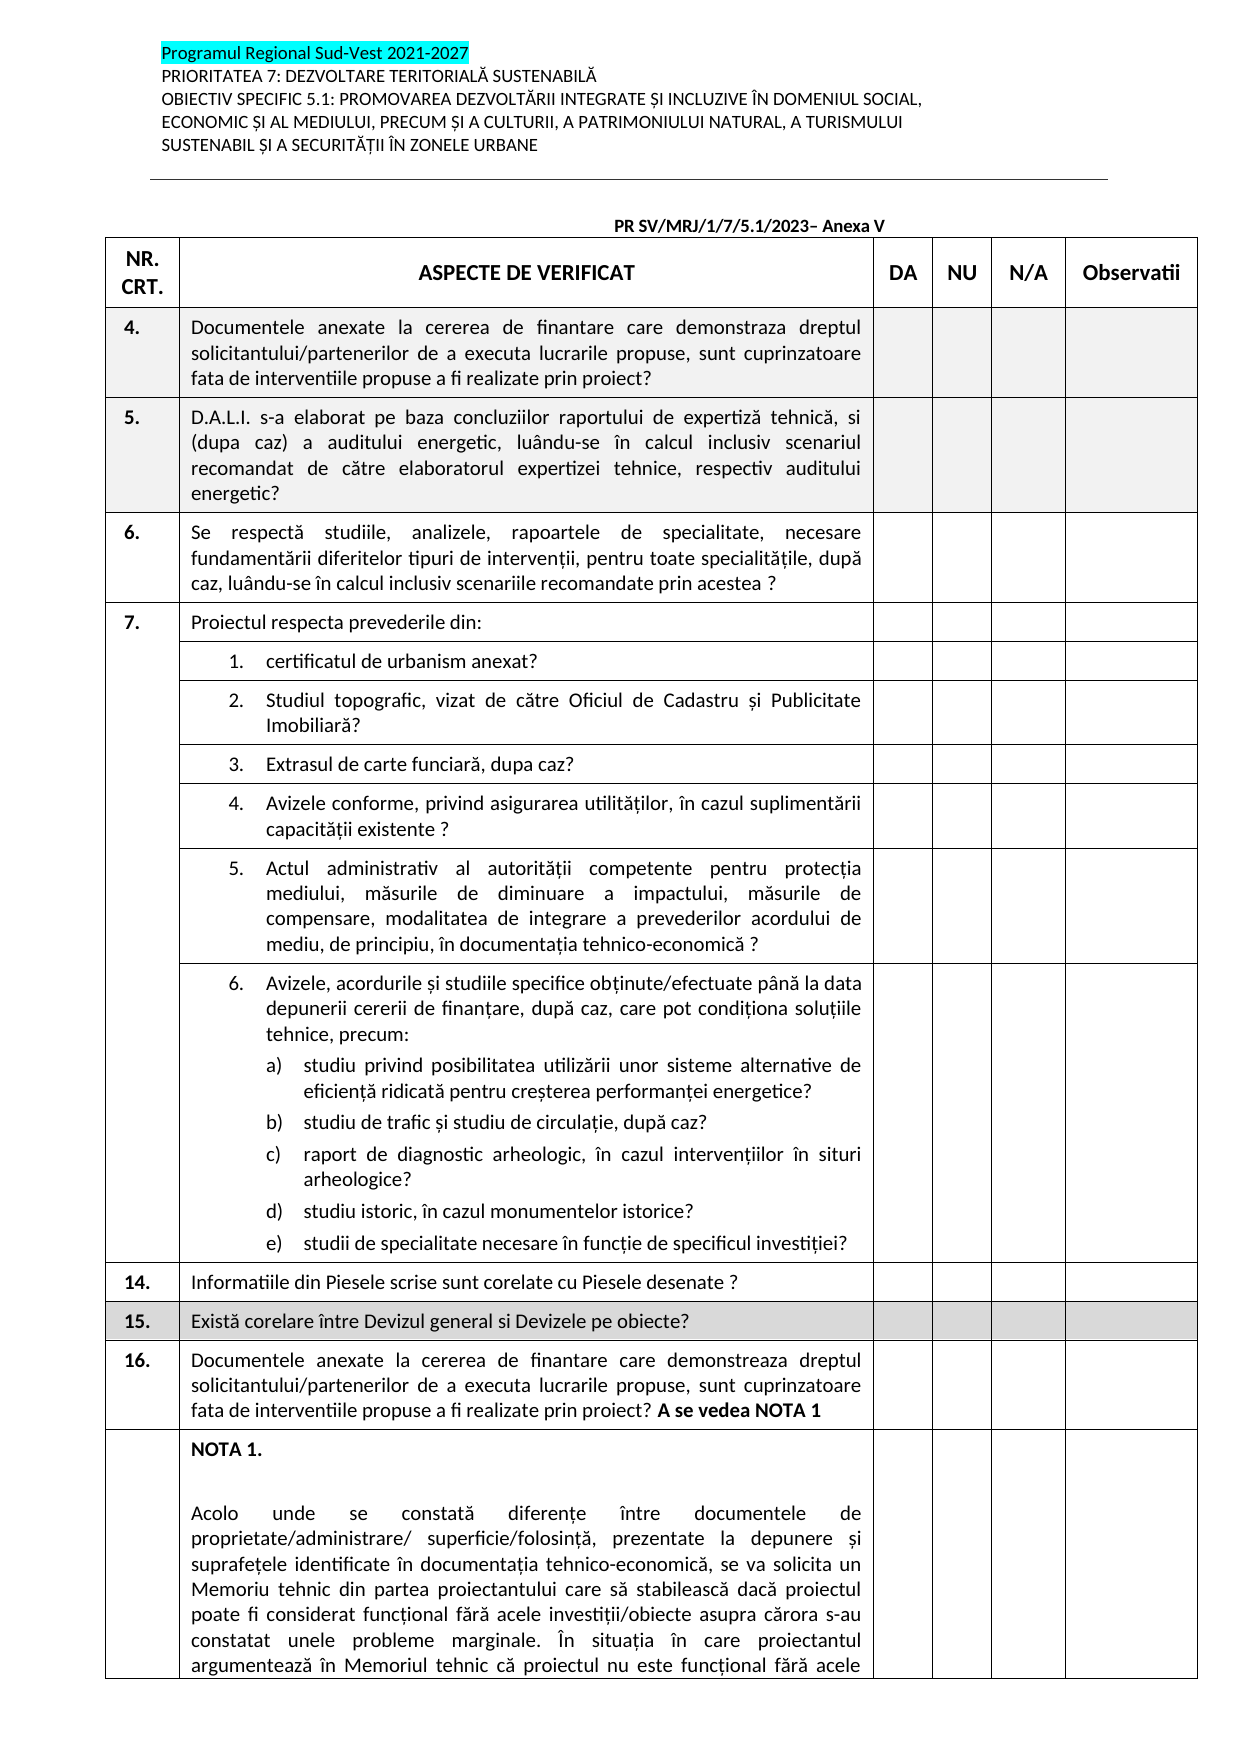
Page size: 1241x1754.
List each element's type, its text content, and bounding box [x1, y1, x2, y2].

table_cell [992, 964, 1065, 1262]
table_header ASPECTE DE VERIFICAT [180, 238, 873, 307]
table_cell [933, 1263, 991, 1301]
table_cell Documentele anexate la cererea de finantare care demonstraza dreptul solicitantului/partenerilor de a executa lucrarile propuse, sunt cuprinzatoare fata de interventiile propuse a fi realizate prin proiect? [180, 308, 873, 397]
table_cell Studiul topografic, vizat de către Oficiul de Cadastru şi Publicitate Imobiliară? [180, 681, 873, 744]
table_cell Actul administrativ al autorităţii competente pentru protecţia mediului, măsurile de diminuare a impactului, măsurile de compensare, modalitatea de integrare a prevederilor acordului de mediu, de principiu, în documentaţia tehnico-economică ? [180, 849, 873, 963]
table_cell [106, 1302, 179, 1339]
table_cell [992, 308, 1065, 397]
table_cell [933, 849, 991, 963]
table_cell [933, 1302, 991, 1339]
table_cell [933, 642, 991, 680]
table_cell [106, 308, 179, 397]
table_cell [106, 398, 179, 512]
table_cell Avizele conforme, privind asigurarea utilităţilor, în cazul suplimentării capacităţii existente ? [180, 784, 873, 847]
table_cell [874, 1302, 932, 1339]
table_cell [992, 849, 1065, 963]
table_cell [874, 1263, 932, 1301]
table_cell Se respectă studiile, analizele, rapoartele de specialitate, necesare fundamentării diferitelor tipuri de intervenții, pentru toate specialitățile, după caz, luându-se în calcul inclusiv scenariile recomandate prin acestea ? [180, 513, 873, 602]
table_cell [992, 681, 1065, 744]
table_cell [992, 1302, 1065, 1339]
table_cell [992, 784, 1065, 847]
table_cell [180, 1430, 873, 1678]
table_cell [933, 964, 991, 1262]
table_cell [874, 1341, 932, 1429]
table_cell [1066, 603, 1197, 641]
table_cell [106, 513, 179, 602]
table_cell [992, 1263, 1065, 1301]
table_cell certificatul de urbanism anexat? [180, 642, 873, 680]
table_cell [992, 398, 1065, 512]
table_cell [874, 603, 932, 641]
table_cell D.A.L.I. s-a elaborat pe baza concluziilor raportului de expertiză tehnică, si (dupa caz) a auditului energetic, luându-se în calcul inclusiv scenariul recomandat de către elaboratorul expertizei tehnice, respectiv auditului energetic? [180, 398, 873, 512]
table_cell [992, 513, 1065, 602]
table_cell [1066, 513, 1197, 602]
table_cell [1066, 964, 1197, 1262]
table_cell [1066, 1430, 1197, 1678]
table_cell [1066, 784, 1197, 847]
table_cell [933, 398, 991, 512]
table_cell [933, 745, 991, 783]
table_cell [874, 681, 932, 744]
table_cell [1066, 308, 1197, 397]
table_cell [992, 745, 1065, 783]
table_cell [933, 308, 991, 397]
table_cell [106, 1430, 179, 1678]
table_cell [1066, 681, 1197, 744]
table_cell [106, 1263, 179, 1301]
table_cell [933, 784, 991, 847]
table_cell [874, 1430, 932, 1678]
table_cell [874, 513, 932, 602]
table_cell [992, 1430, 1065, 1678]
table_cell [933, 513, 991, 602]
table_header NU [933, 238, 991, 307]
table_cell [874, 745, 932, 783]
table_header Observatii [1066, 238, 1197, 307]
table_cell [1066, 642, 1197, 680]
table_cell [1066, 849, 1197, 963]
table_cell Există corelare între Devizul general si Devizele pe obiecte? [180, 1302, 873, 1339]
table_cell [1066, 1263, 1197, 1301]
table_cell [933, 1341, 991, 1429]
table_cell Avizele, acordurile şi studiile specifice obținute/efectuate până la data depunerii cererii de finanțare, după caz, care pot condiţiona soluţiile tehnice, precum: studiu privind posibilitatea utilizării unor sisteme alternative de eficienţă ridicată pentru creşterea performanţei energetice? studiu de trafic şi studiu de circulaţie, după caz? raport de diagnostic arheologic, în cazul intervenţiilor în situri arheologice? studiu istoric, în cazul monumentelor istorice? studii de specialitate necesare în funcţie de specificul investiţiei? [180, 964, 873, 1262]
table_cell [933, 1430, 991, 1678]
table_cell [992, 603, 1065, 641]
table_cell [874, 964, 932, 1262]
table_cell [874, 849, 932, 963]
table_cell [874, 308, 932, 397]
table_cell Informatiile din Piesele scrise sunt corelate cu Piesele desenate ? [180, 1263, 873, 1301]
table_cell [1066, 1302, 1197, 1339]
table_header NR. CRT. [106, 238, 179, 307]
table_cell [933, 603, 991, 641]
table_header DA [874, 238, 932, 307]
table_cell [1066, 398, 1197, 512]
table_cell [106, 1341, 179, 1429]
table_cell Documentele anexate la cererea de finantare care demonstreaza dreptul solicitantului/partenerilor de a executa lucrarile propuse, sunt cuprinzatoare fata de interventiile propuse a fi realizate prin proiect? A se vedea NOTA 1 [180, 1341, 873, 1429]
table_cell [992, 642, 1065, 680]
table_header N/A [992, 238, 1065, 307]
table_cell Proiectul respecta prevederile din: [180, 603, 873, 641]
table_cell [874, 642, 932, 680]
table_cell Extrasul de carte funciară, dupa caz? [180, 745, 873, 783]
table_cell [933, 681, 991, 744]
table_cell [992, 1341, 1065, 1429]
table_cell [106, 603, 179, 1262]
table_cell [874, 784, 932, 847]
table_cell [1066, 745, 1197, 783]
table_cell [874, 398, 932, 512]
table_cell [1066, 1341, 1197, 1429]
